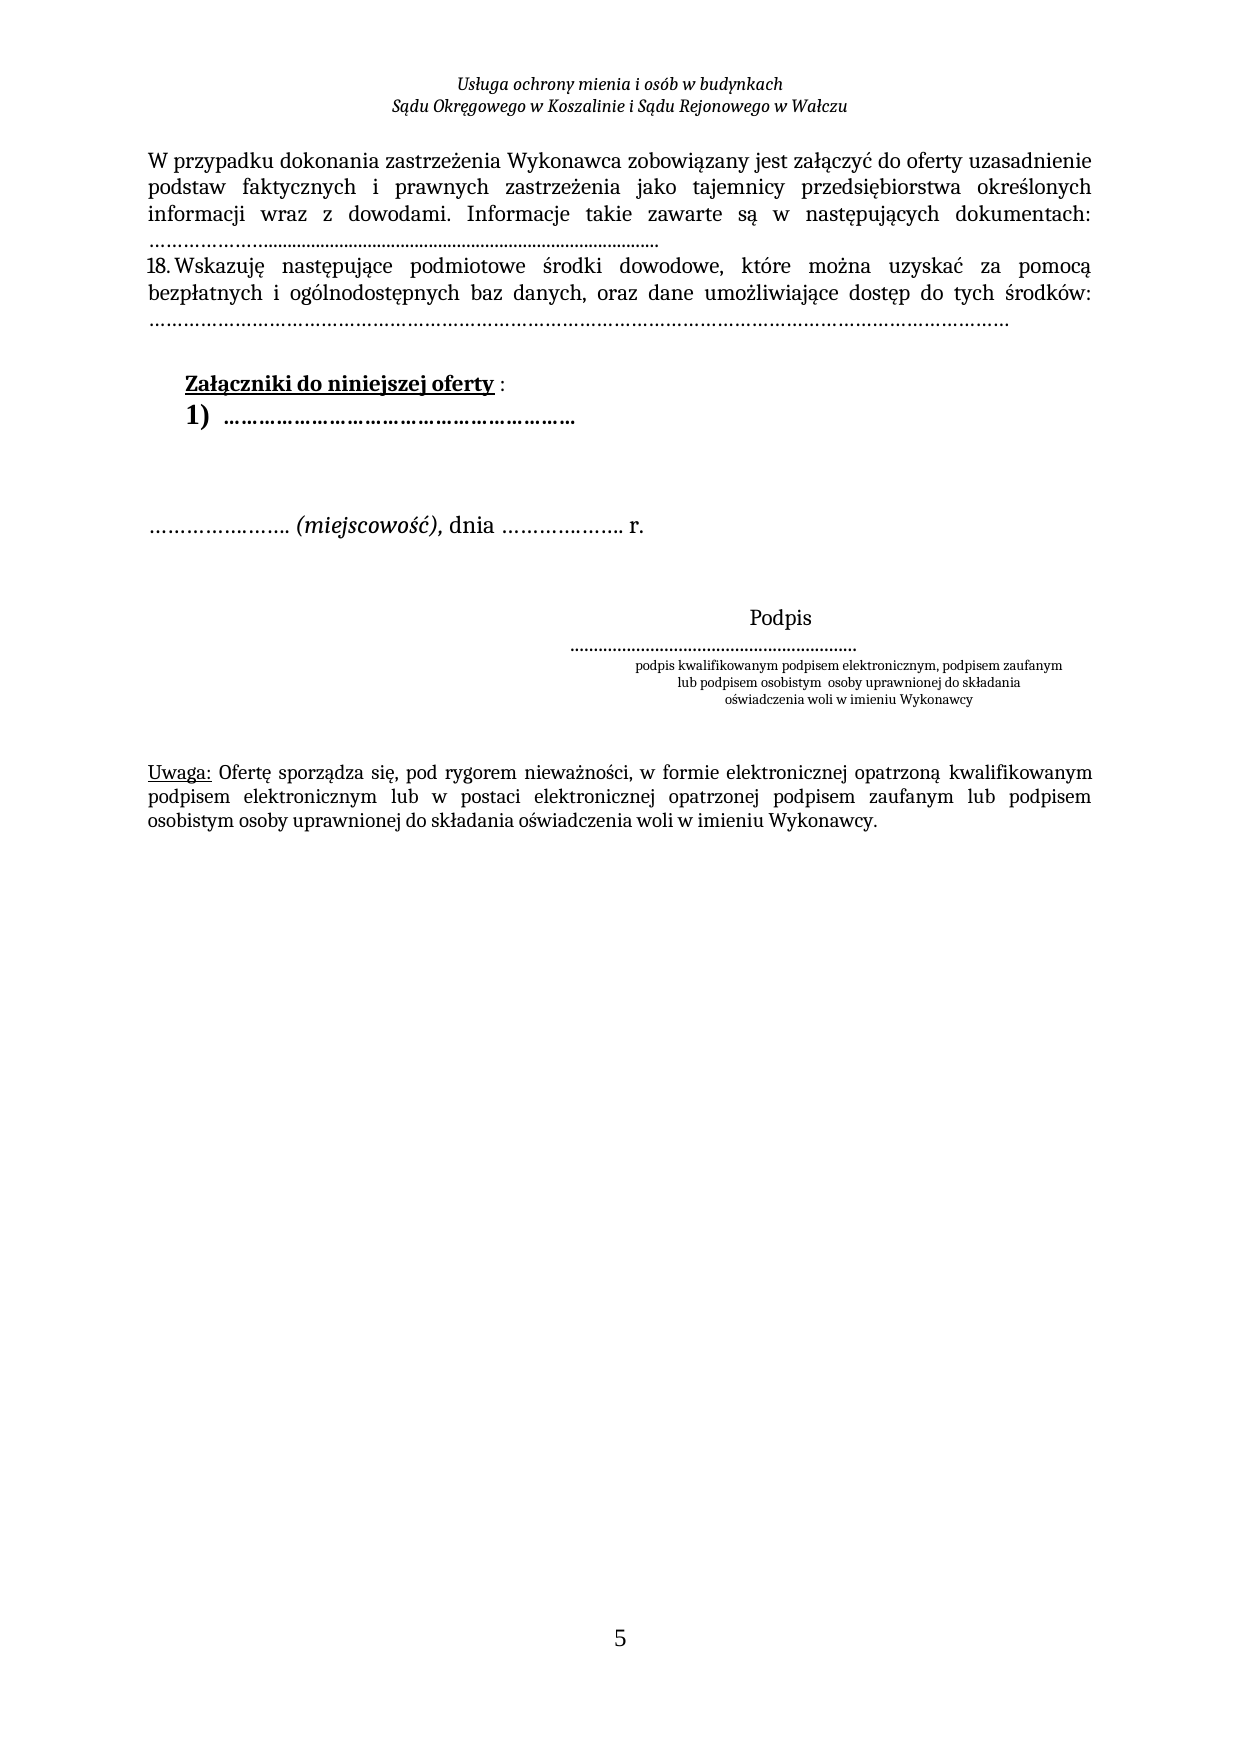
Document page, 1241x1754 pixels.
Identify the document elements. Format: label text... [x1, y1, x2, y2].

list Wskazuję następujące podmiotowe środki dowodowe, które można uzyskać za pomocą bezpłatnych i ogólnodostępnych baz danych, oraz dane umożliwiające dostęp do tych środków:…………………………………………………………………………………………………………………………………… [147, 253, 1093, 332]
text ............................................................. [148, 631, 1093, 658]
text Podpis [148, 605, 1093, 631]
list …………………………………………………… [185, 397, 1093, 431]
text oświadczenia woli w imieniu Wykonawcy [605, 691, 1093, 708]
text Załączniki do niniejszej oferty : [185, 371, 1093, 397]
text W przypadku dokonania zastrzeżenia Wykonawca zobowiązany jest załączyć do oferty uzasadnienie podstaw faktycznych i prawnych zastrzeżenia jako tajemnicy przedsiębiorstwa określonych informacji wraz z dowodami. Informacje takie zawarte są w następujących dokumentach: …………………................................................................................... [148, 148, 1093, 253]
text …………….……. (miejscowość), dnia ………….……. r. [148, 511, 1093, 566]
text Uwaga: Ofertę sporządza się, pod rygorem nieważności, w formie elektronicznej opatrzoną kwalifikowanym podpisem elektronicznym lub w postaci elektronicznej opatrzonej podpisem zaufanym lub podpisem osobistym osoby uprawnionej do składania oświadczenia woli w imieniu Wykonawcy. [148, 761, 1093, 832]
text lub podpisem osobistym osoby uprawnionej do składania [605, 674, 1093, 691]
text podpis kwalifikowanym podpisem elektronicznym, podpisem zaufanym [605, 658, 1093, 674]
